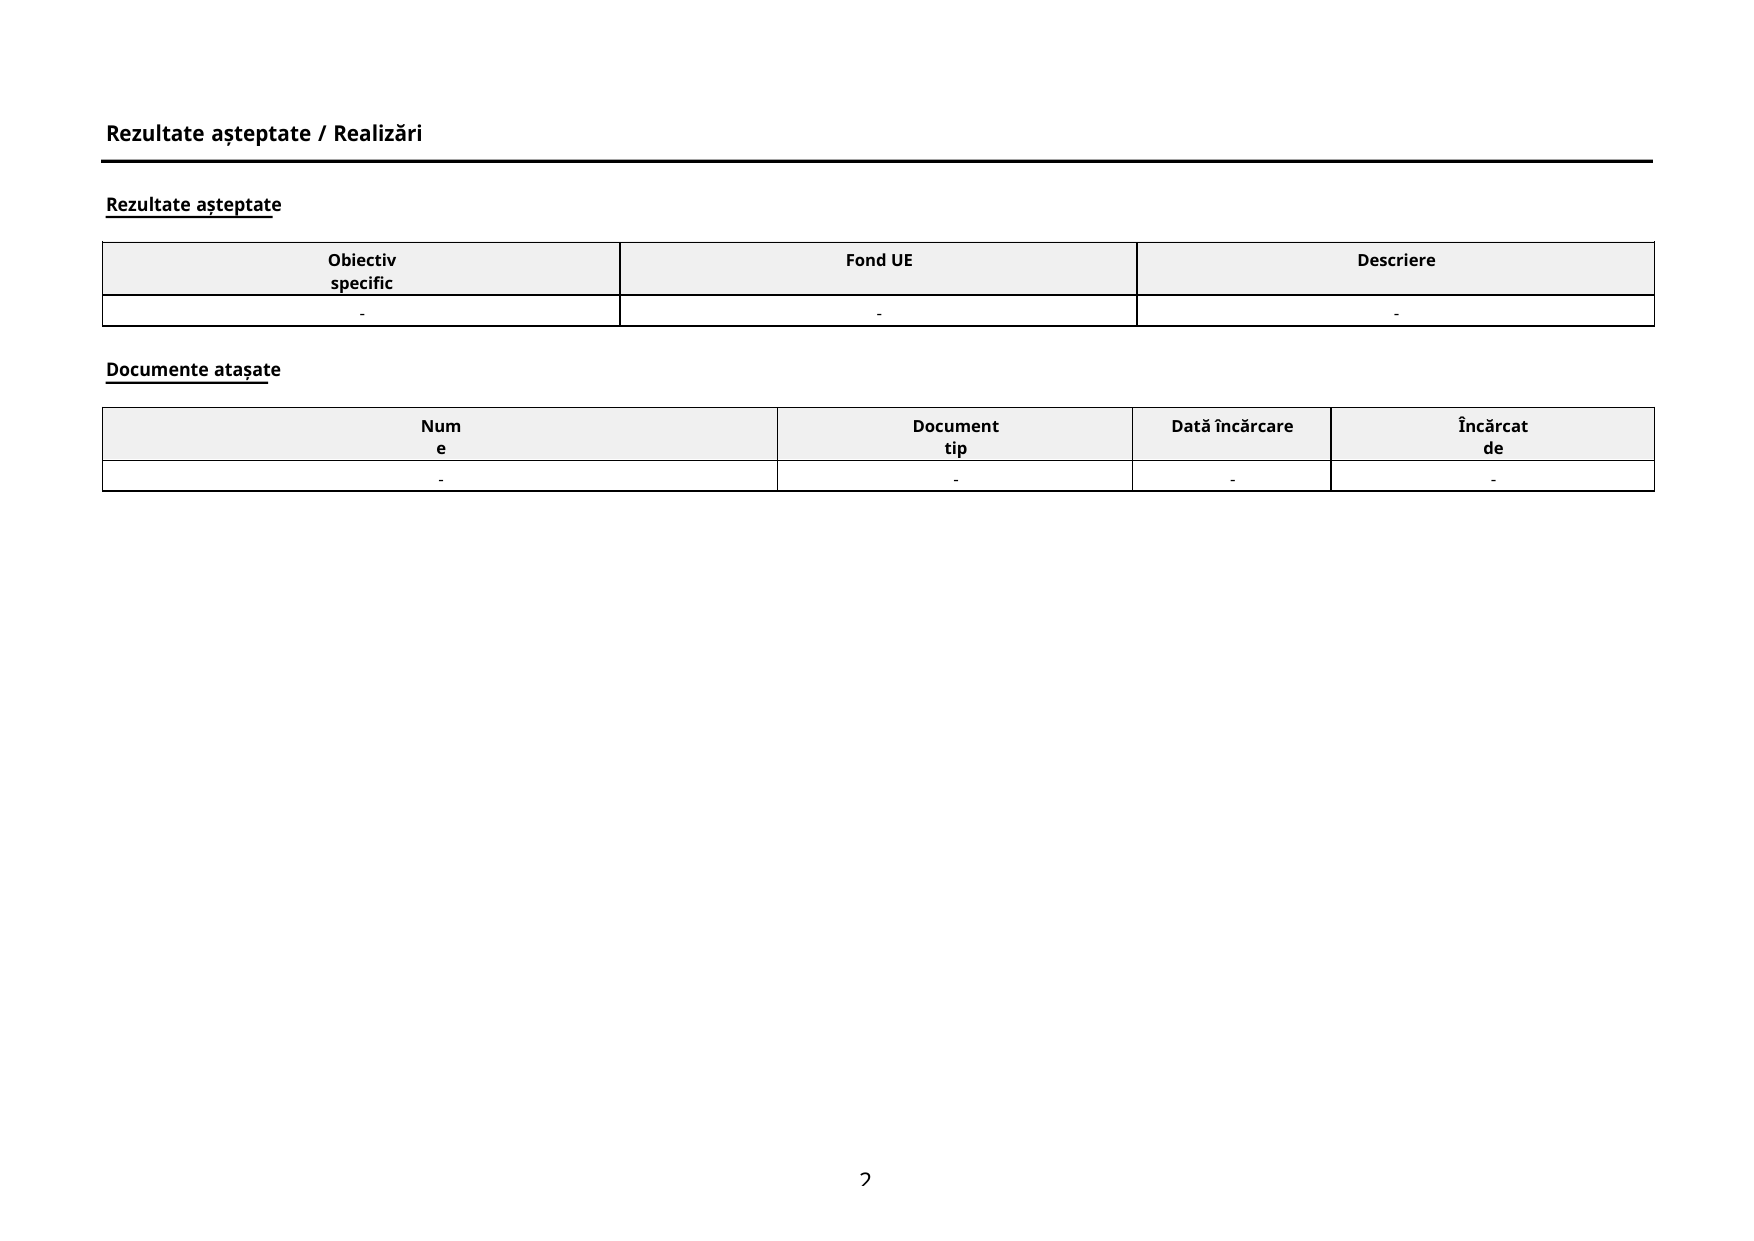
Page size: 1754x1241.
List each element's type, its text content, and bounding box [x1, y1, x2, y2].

table_header Obiectiv specific [103, 243, 619, 294]
table_cell - [103, 461, 777, 490]
table_header Document tip [778, 408, 1132, 459]
text Rezultate așteptate [106, 191, 1666, 216]
table_header Nume [103, 408, 777, 459]
table_cell - [621, 296, 1136, 325]
table_cell - [1133, 461, 1330, 490]
table_cell - [103, 296, 619, 325]
table_cell - [1332, 461, 1654, 490]
table_cell - [778, 461, 1132, 490]
table_header Descriere [1138, 243, 1654, 294]
table_cell - [1138, 296, 1654, 325]
text Documente atașate [106, 356, 1666, 382]
table_header Încărcat de [1332, 408, 1654, 459]
table_header Dată încărcare [1133, 408, 1330, 459]
table_header Fond UE [621, 243, 1136, 294]
